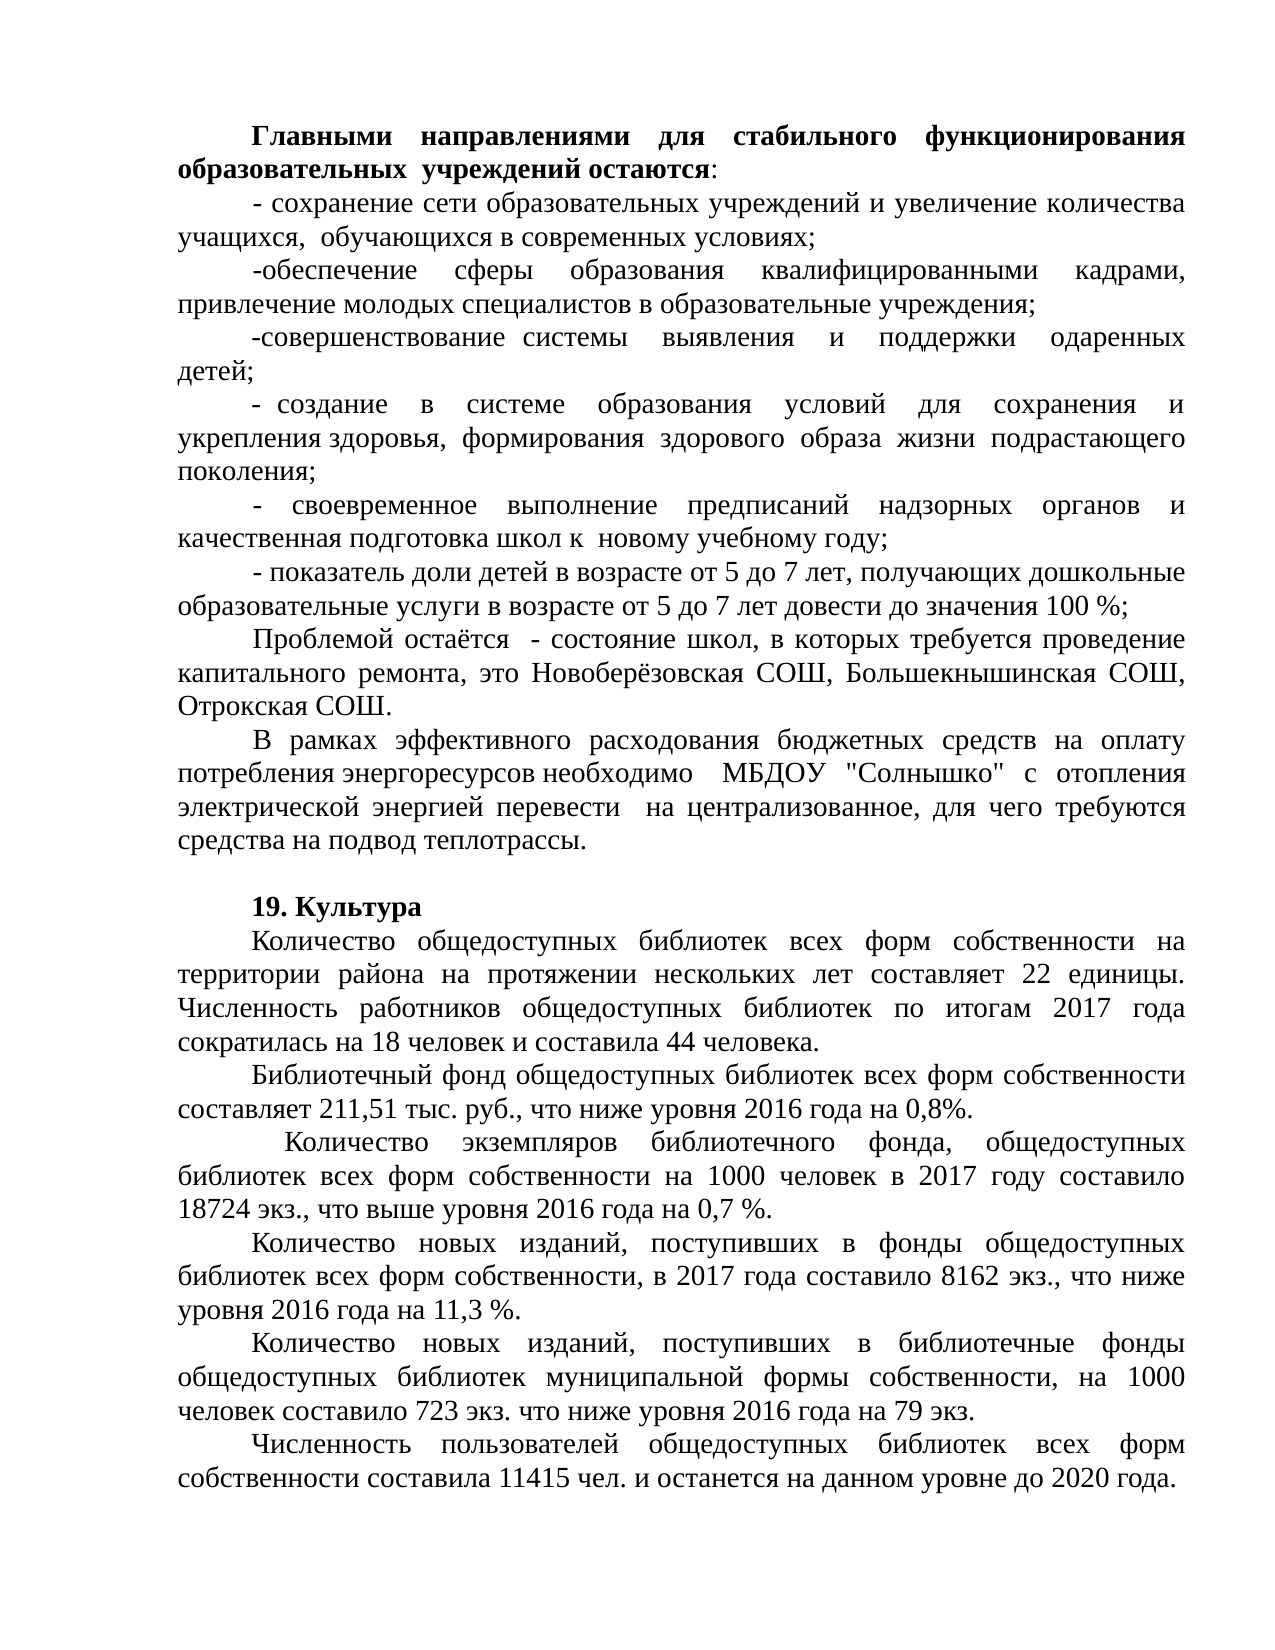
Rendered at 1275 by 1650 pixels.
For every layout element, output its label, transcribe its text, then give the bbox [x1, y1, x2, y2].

text Проблемой остаётся - состояние школ, в которых требуется проведение капитального ремонта, это Новоберёзовская СОШ, Большекнышинская СОШ, Отрокская СОШ. [177, 621, 1186, 722]
text Численность пользователей общедоступных библиотек всех форм собственности составила 11415 чел. и останется на данном уровне до 2020 года. [177, 1426, 1186, 1493]
text 19. Культура [177, 889, 1186, 923]
text - сохранение сети образовательных учреждений и увеличение количества учащихся, обучающихся в современных условиях; [177, 185, 1186, 252]
text - своевременное выполнение предписаний надзорных органов и качественная подготовка школ к новому учебному году; [177, 487, 1186, 554]
text Библиотечный фонд общедоступных библиотек всех форм собственности составляет 211,51 тыс. руб., что ниже уровня 2016 года на 0,8%. [177, 1057, 1186, 1124]
text -обеспечение сферы образования квалифицированными кадрами, привлечение молодых специалистов в образовательные учреждения; [177, 252, 1186, 319]
text Количество общедоступных библиотек всех форм собственности на территории района на протяжении нескольких лет составляет 22 единицы. Численность работников общедоступных библиотек по итогам 2017 года сократилась на 18 человек и составила 44 человека. [177, 923, 1186, 1057]
text Количество экземпляров библиотечного фонда, общедоступных библиотек всех форм собственности на 1000 человек в 2017 году составило 18724 экз., что выше уровня 2016 года на 0,7 %. [177, 1124, 1186, 1225]
text - создание в системе образования условий для сохранения и укрепления здоровья, формирования здорового образа жизни подрастающего поколения; [177, 386, 1186, 487]
text -совершенствование системы выявления и поддержки одаренных детей; [177, 319, 1186, 386]
text Количество новых изданий, поступивших в библиотечные фонды общедоступных библиотек муниципальной формы собственности, на 1000 человек составило 723 экз. что ниже уровня 2016 года на 79 экз. [177, 1326, 1186, 1426]
text Главными направлениями для стабильного функционирования образовательных учреждений остаются: [177, 118, 1186, 185]
text В рамках эффективного расходования бюджетных средств на оплату потребления энергоресурсов необходимо МБДОУ "Солнышко" с отопления электрической энергией перевести на централизованное, для чего требуются средства на подвод теплотрассы. [177, 722, 1186, 856]
text Количество новых изданий, поступивших в фонды общедоступных библиотек всех форм собственности, в 2017 года составило 8162 экз., что ниже уровня 2016 года на 11,3 %. [177, 1225, 1186, 1326]
text - показатель доли детей в возрасте от 5 до 7 лет, получающих дошкольные образовательные услуги в возрасте от 5 до 7 лет довести до значения 100 %; [177, 554, 1186, 621]
